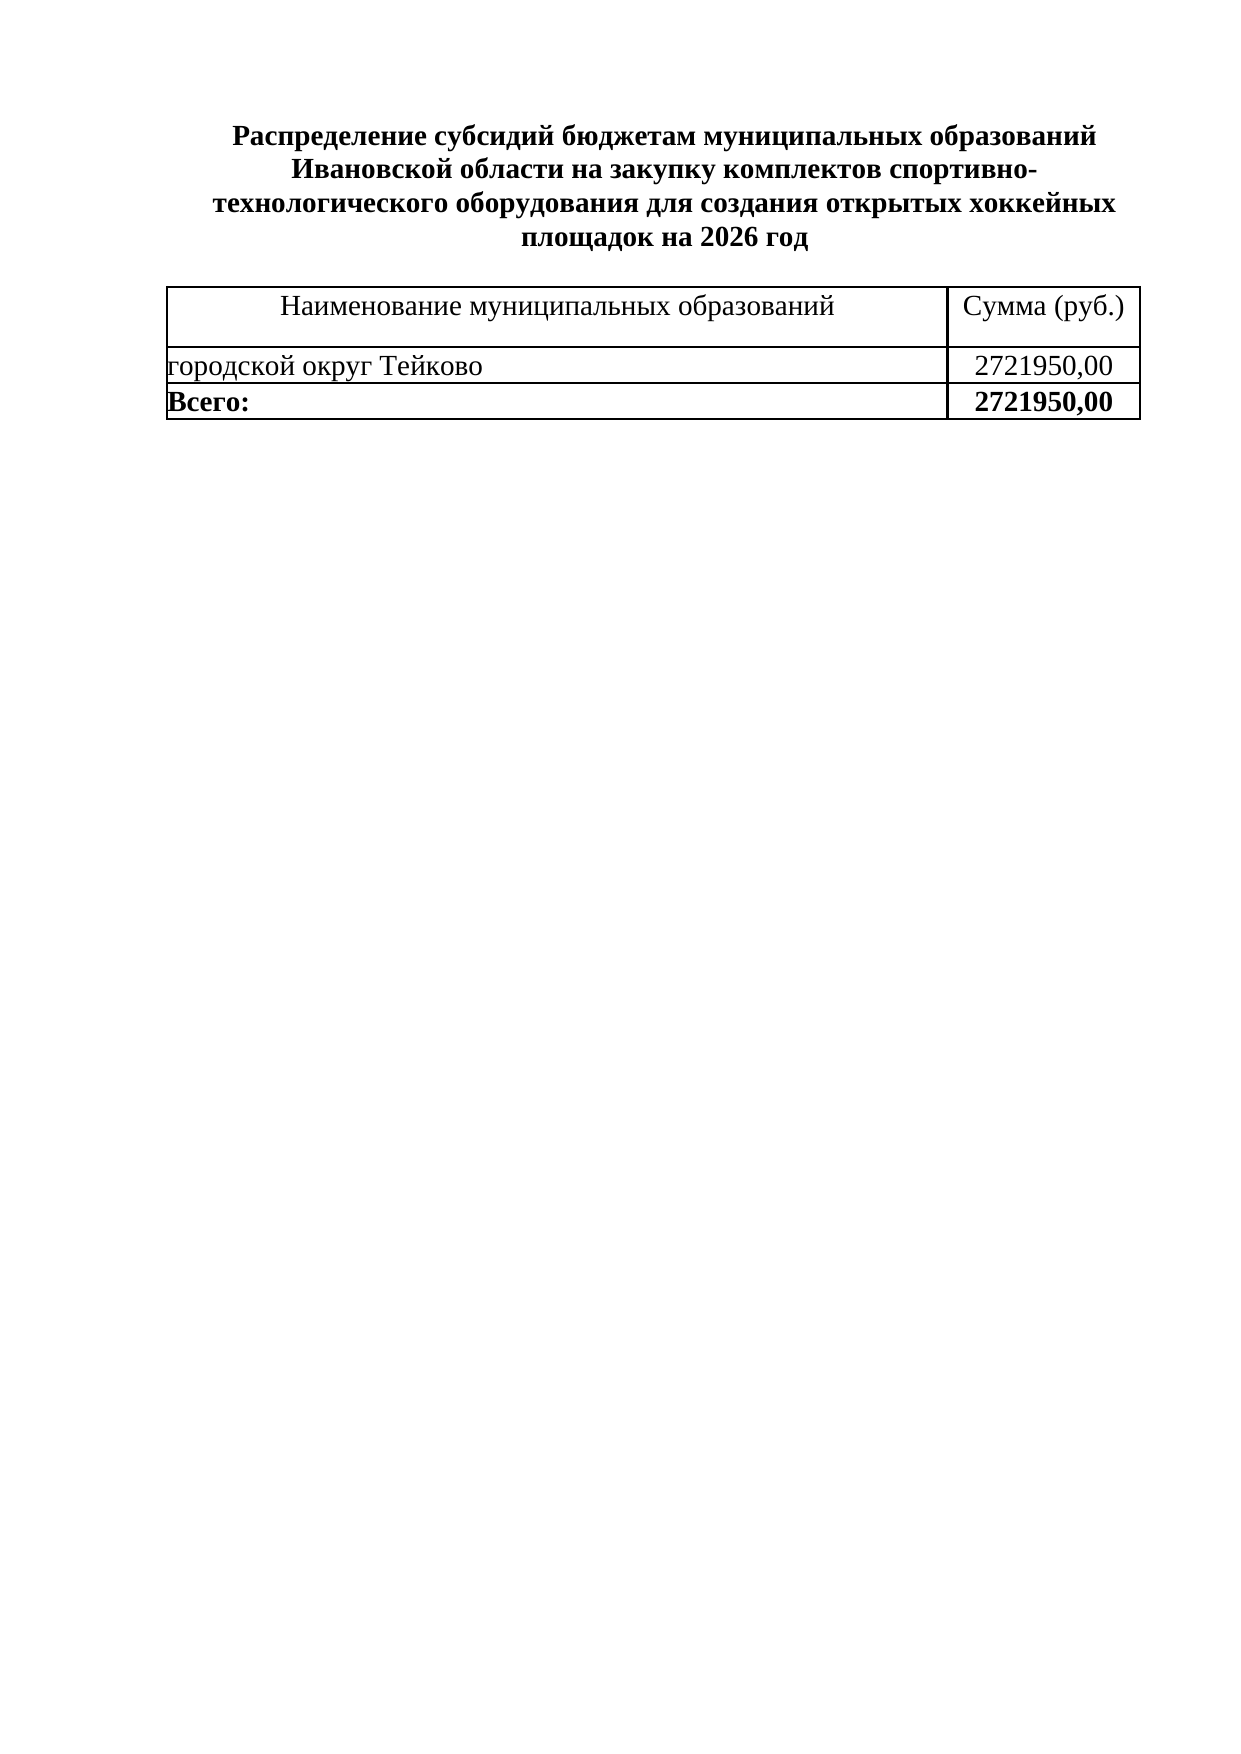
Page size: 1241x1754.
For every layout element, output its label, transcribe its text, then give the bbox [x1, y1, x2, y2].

table_header Сумма (руб.) [949, 288, 1139, 346]
table_header Наименование муниципальных образований [168, 288, 946, 346]
table_cell 2721950,00 [949, 384, 1139, 417]
text Распределение субсидий бюджетам муниципальных образований Ивановской области на закупку комплектов спортивно-технологического оборудования для создания открытых хоккейных площадок на 2026 год [177, 118, 1152, 252]
table_cell Всего: [168, 384, 946, 417]
table_cell городской округ Тейково [168, 348, 946, 382]
table_cell 2721950,00 [949, 348, 1139, 382]
